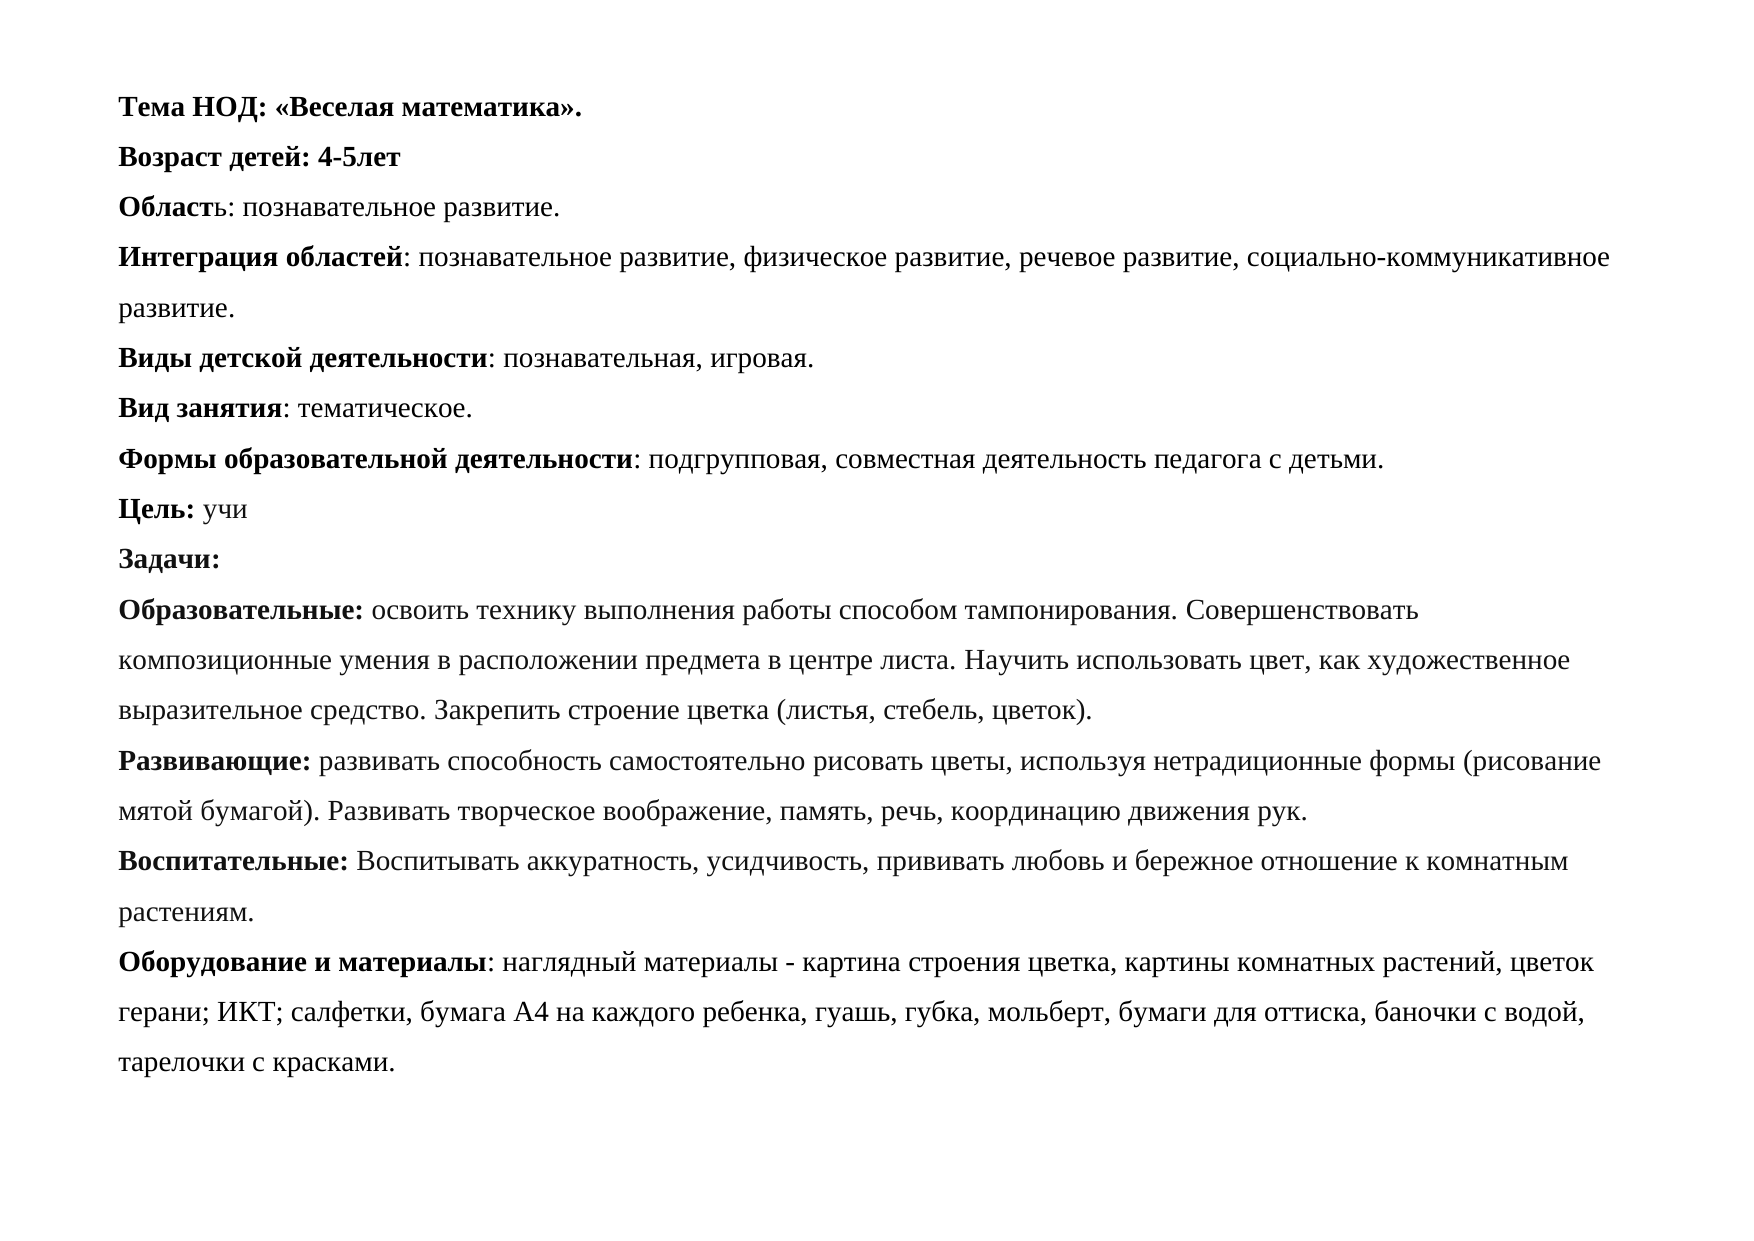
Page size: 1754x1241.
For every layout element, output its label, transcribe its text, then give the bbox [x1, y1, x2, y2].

text Виды детской деятельности: познавательная, игровая. [118, 340, 1636, 374]
text Возраст детей: 4-5лет [118, 139, 1636, 172]
text Развивающие: развивать способность самостоятельно рисовать цветы, используя нетрадиционные формы (рисование мятой бумагой). Развивать творческое воображение, память, речь, координацию движения рук. [118, 743, 1636, 827]
text Область: познавательное развитие. [118, 189, 1636, 223]
text Воспитательные: Воспитывать аккуратность, усидчивость, прививать любовь и бережное отношение к комнатным растениям. [118, 843, 1636, 927]
text Цель: учи [118, 491, 1636, 525]
text Задачи: [118, 541, 1636, 575]
text Образовательные: освоить технику выполнения работы способом тампонирования. Совершенствовать композиционные умения в расположении предмета в центре листа. Научить использовать цвет, как художественное выразительное средство. Закрепить строение цветка (листья, стебель, цветок). [118, 592, 1636, 726]
text Формы образовательной деятельности: подгрупповая, совместная деятельность педагога с детьми. [118, 441, 1636, 474]
text Интеграция областей: познавательное развитие, физическое развитие, речевое развитие, социально-коммуникативное развитие. [118, 239, 1636, 323]
text Оборудование и материалы: наглядный материалы - картина строения цветка, картины комнатных растений, цветок герани; ИКТ; салфетки, бумага А4 на каждого ребенка, гуашь, губка, мольберт, бумаги для оттиска, баночки с водой, тарелочки с красками. [118, 944, 1636, 1078]
text Тема НОД: «Веселая математика». [118, 89, 1636, 122]
text Вид занятия: тематическое. [118, 391, 1636, 424]
